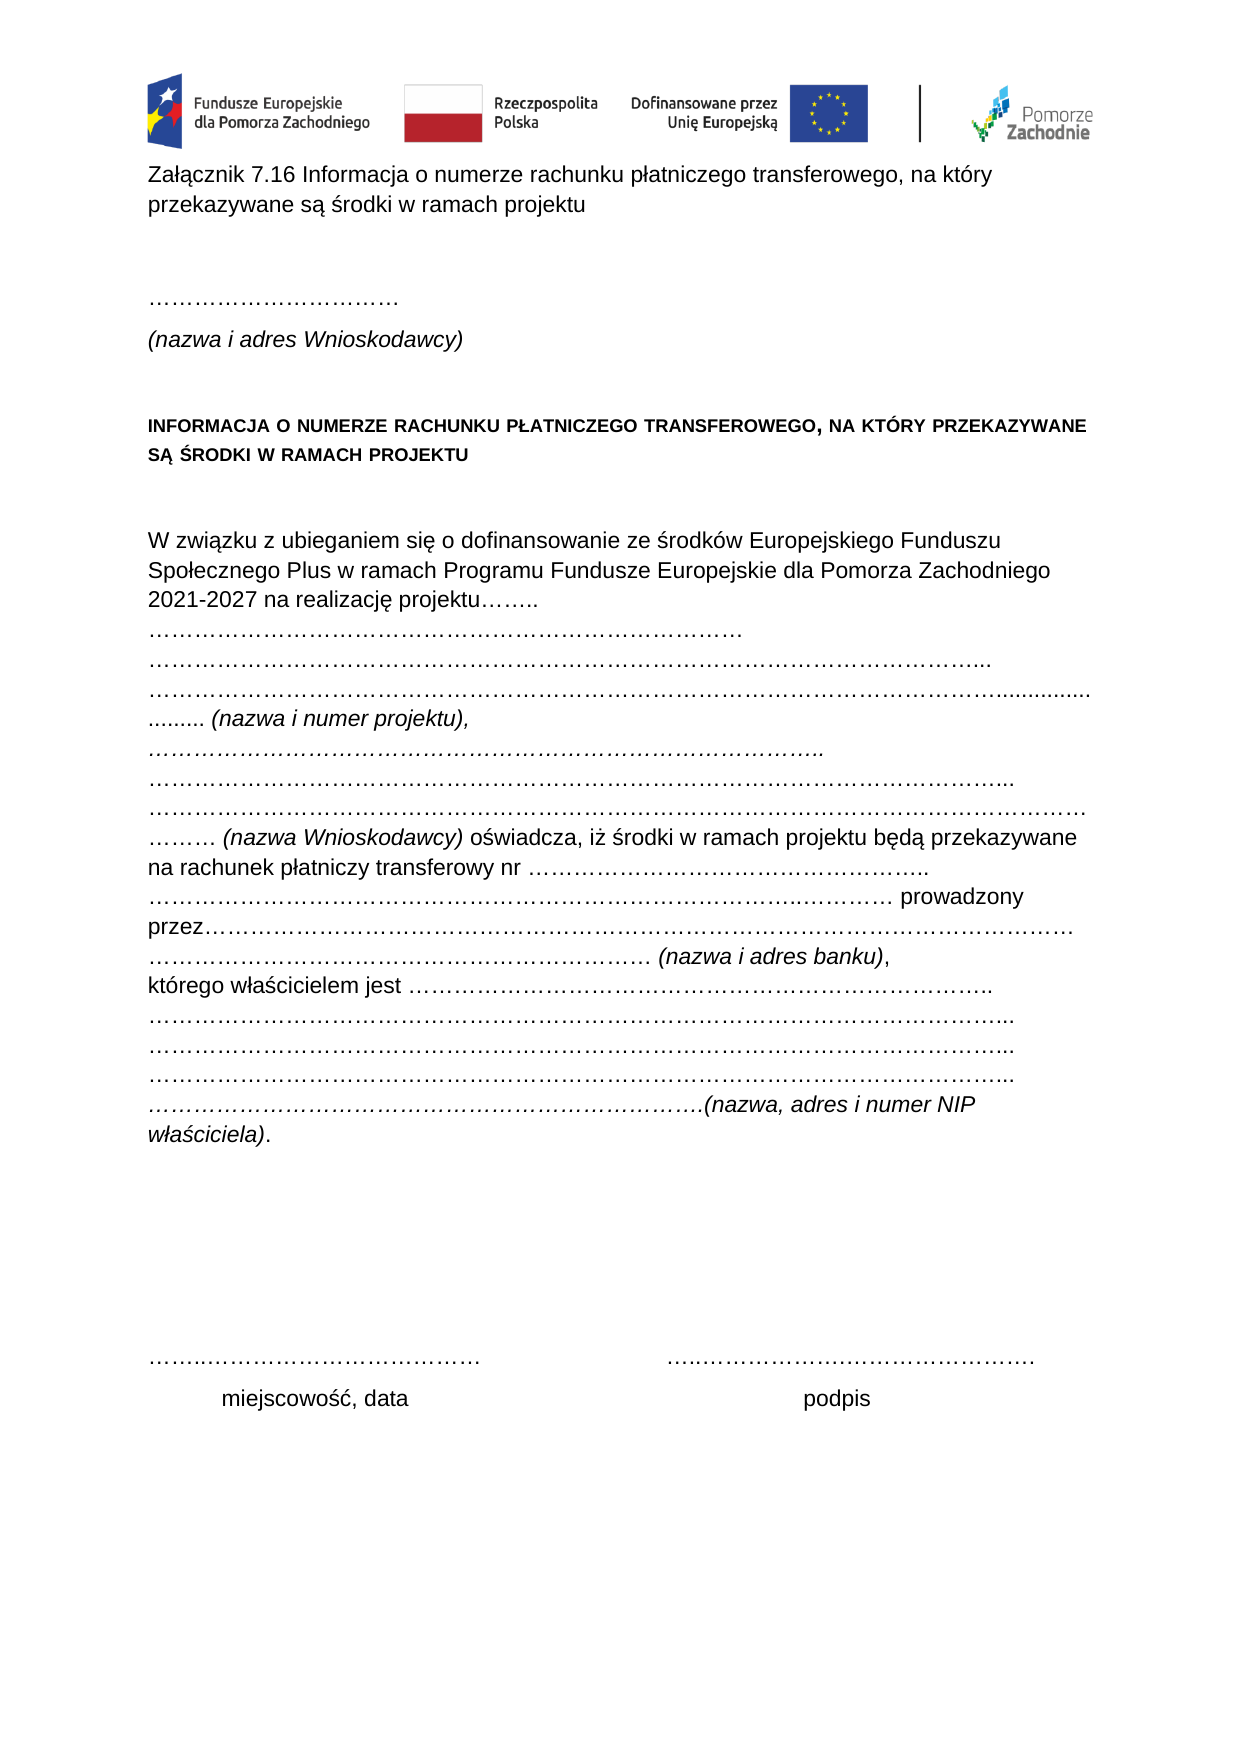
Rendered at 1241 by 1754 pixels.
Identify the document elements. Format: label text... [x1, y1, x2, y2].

text W związku z ubieganiem się o dofinansowanie ze środków Europejskiego Funduszu Społecznego Plus w ramach Programu Fundusze Europejskie dla Pomorza Zachodniego 2021-2027 na realizację projektu……..…………………………………………………………………… ………………………………………………………………………………………………...…………………………………………………………………………………………………........................ (nazwa i numer projektu),…………………………………………………………………………….. …………………………………………………………………………………………………...…………………………………………………………………………………………………………………… (nazwa Wnioskodawcy) oświadcza, iż środki w ramach projektu będą przekazywane na rachunek płatniczy transferowy nr …………………………………………….. …………………………………………………………………………..………… prowadzony przez……………………………………………………………………………………………………………………………………………………………… (nazwa i adres banku), którego właścicielem jest ………………………………………………………………….. …………………………………………………………………………………………………...…………………………………………………………………………………………………...…………………………………………………………………………………………………...……………………………………………………………….(nazwa, adres i numer NIP właściciela). [148, 527, 1093, 1147]
text Załącznik 7.16 Informacja o numerze rachunku płatniczego transferowego, na który przekazywane są środki w ramach projektu [148, 161, 1093, 218]
text …………………………… [148, 284, 1093, 310]
text informacja o numerze rachunku płatniczego transferowego, na który przekazywane są środki w ramach projektu [148, 411, 1093, 467]
picture [147, 73, 1093, 149]
text miejscowość, data podpis [148, 1385, 1093, 1411]
text ……..……………………………… …..……………….……………………. [148, 1343, 1093, 1369]
text (nazwa i adres Wnioskodawcy) [148, 326, 1093, 352]
